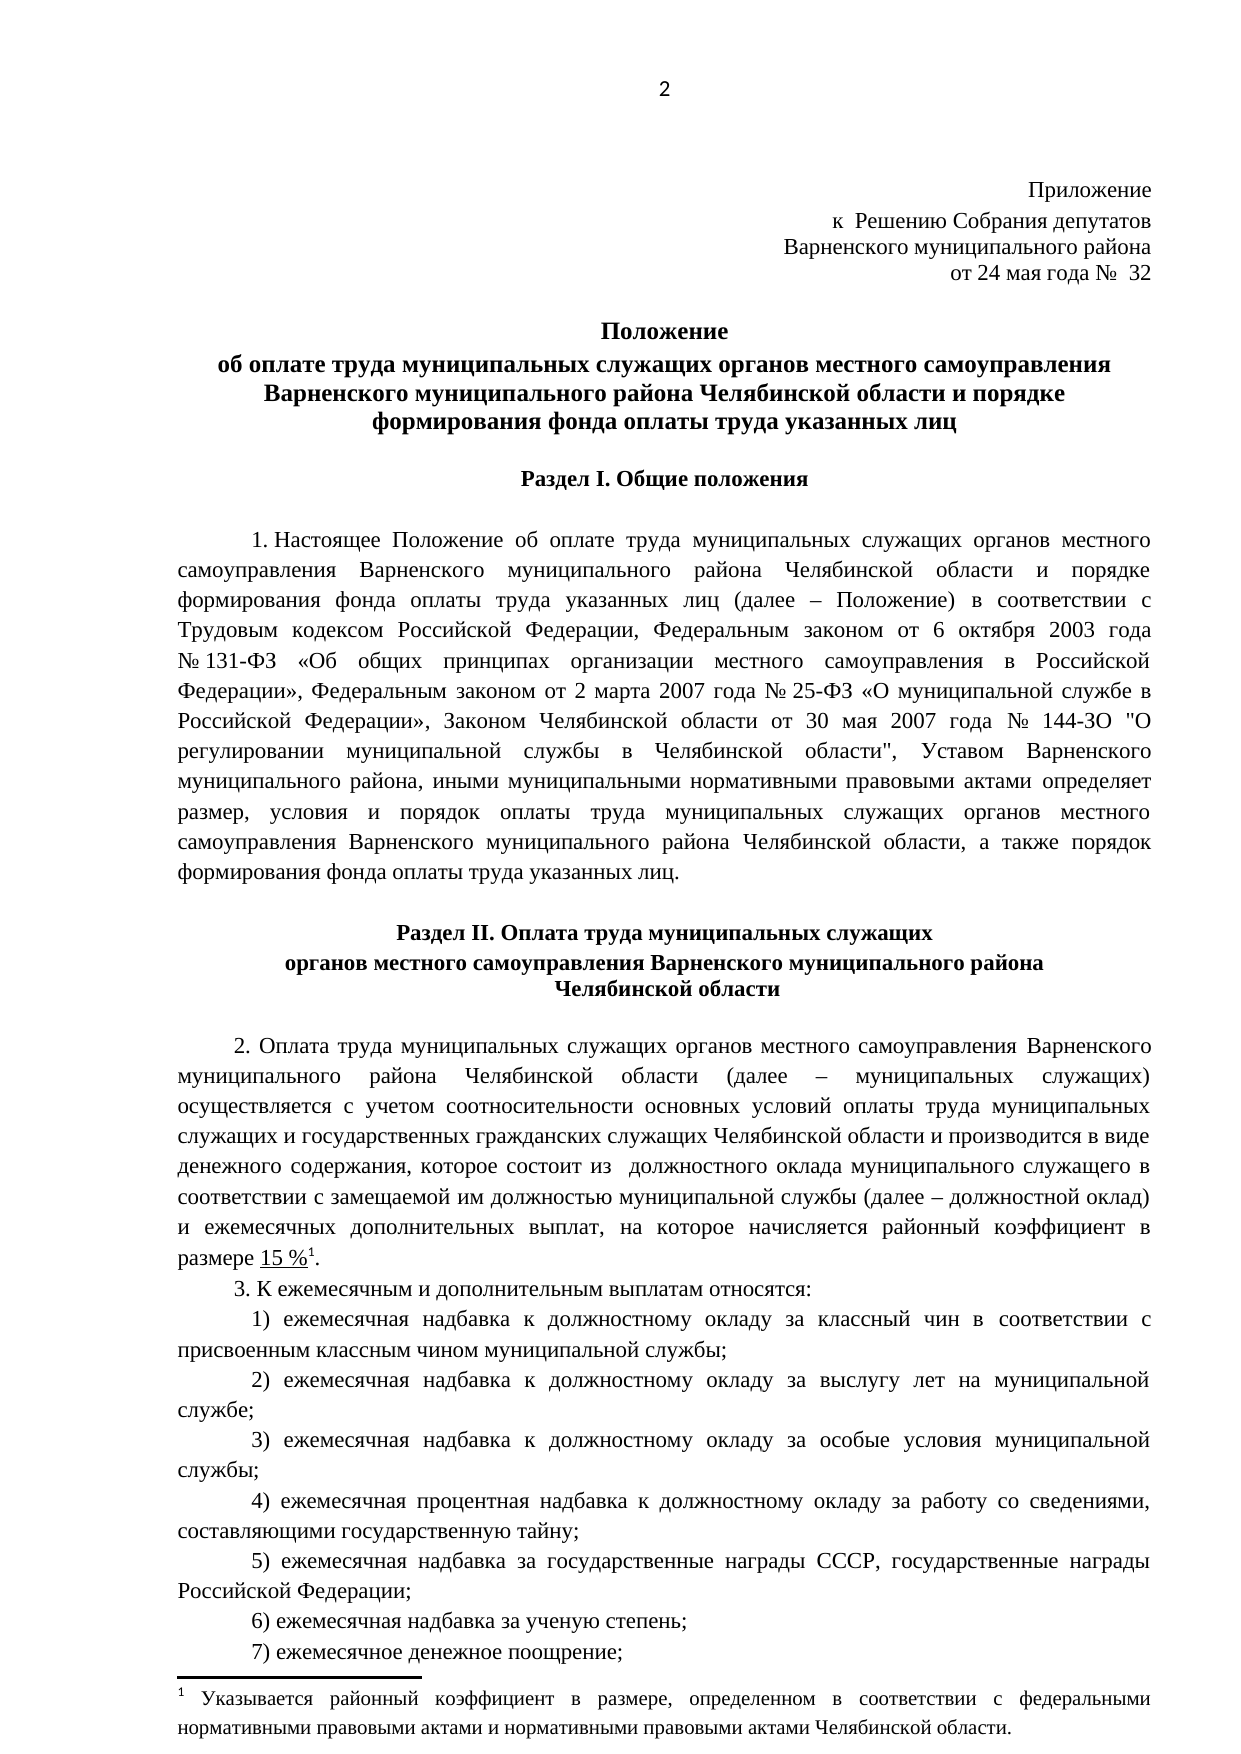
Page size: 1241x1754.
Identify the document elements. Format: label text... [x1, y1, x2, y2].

text Раздел I. Общие положения [177, 465, 1152, 492]
text 4) ежемесячная процентная надбавка к должностному окладу за работу со сведениями, составляющими государственную тайну; [177, 1487, 1152, 1543]
text 1. Настоящее Положение об оплате труда муниципальных служащих органов местного самоуправления Варненского муниципального района Челябинской области и порядке формирования фонда оплаты труда указанных лиц (далее – Положение) в соответствии с Трудовым кодексом Российской Федерации, Федеральным законом от 6 октября 2003 года № 131-ФЗ «Об общих принципах организации местного самоуправления в Российской Федерации», Федеральным законом от 2 марта 2007 года № 25-ФЗ «О муниципальной службе в Российской Федерации», Законом Челябинской области от 30 мая 2007 года № 144-ЗО "О регулировании муниципальной службы в Челябинской области", Уставом Варненского муниципального района, иными муниципальными нормативными правовыми актами определяет размер, условия и порядок оплаты труда муниципальных служащих органов местного самоуправления Варненского муниципального района Челябинской области, а также порядок формирования фонда оплаты труда указанных лиц. [177, 526, 1152, 884]
text 1) ежемесячная надбавка к должностному окладу за классный чин в соответствии с присвоенным классным чином муниципальной службы; [177, 1306, 1152, 1362]
text Варненского муниципального района [177, 233, 1152, 259]
text 2. Оплата труда муниципальных служащих органов местного самоуправления Варненского муниципального района Челябинской области (далее – муниципальных служащих) осуществляется с учетом соотносительности основных условий оплаты труда муниципальных служащих и государственных гражданских служащих Челябинской области и производится в виде денежного содержания, которое состоит из должностного оклада муниципального служащего в соответствии с замещаемой им должностью муниципальной службы (далее – должностной оклад) и ежемесячных дополнительных выплат, на которое начисляется районный коэффициент в размере 15 %. [177, 1032, 1152, 1271]
text об оплате труда муниципальных служащих органов местного самоуправления Варненского муниципального района Челябинской области и порядке формирования фонда оплаты труда указанных лиц [177, 349, 1152, 435]
text 7) ежемесячное денежное поощрение; [177, 1638, 1152, 1664]
text от 24 мая года № 32 [177, 259, 1152, 286]
list Раздел II. Оплата труда муниципальных служащих [177, 918, 1152, 945]
text органов местного самоуправления Варненского муниципального района [177, 949, 1152, 975]
text 2) ежемесячная надбавка к должностному окладу за выслугу лет на муниципальной службе; [177, 1366, 1152, 1422]
text Приложение [177, 176, 1152, 203]
text 3) ежемесячная надбавка к должностному окладу за особые условия муниципальной службы; [177, 1426, 1152, 1483]
text 5) ежемесячная надбавка за государственные награды СССР, государственные награды Российской Федерации; [177, 1547, 1152, 1604]
text 6) ежемесячная надбавка за ученую степень; [177, 1608, 1152, 1634]
list Положение [177, 316, 1152, 345]
text 3. К ежемесячным и дополнительным выплатам относятся: [177, 1275, 1152, 1302]
text Челябинской области [177, 975, 1152, 1001]
text к Решению Собрания депутатов [177, 207, 1152, 233]
